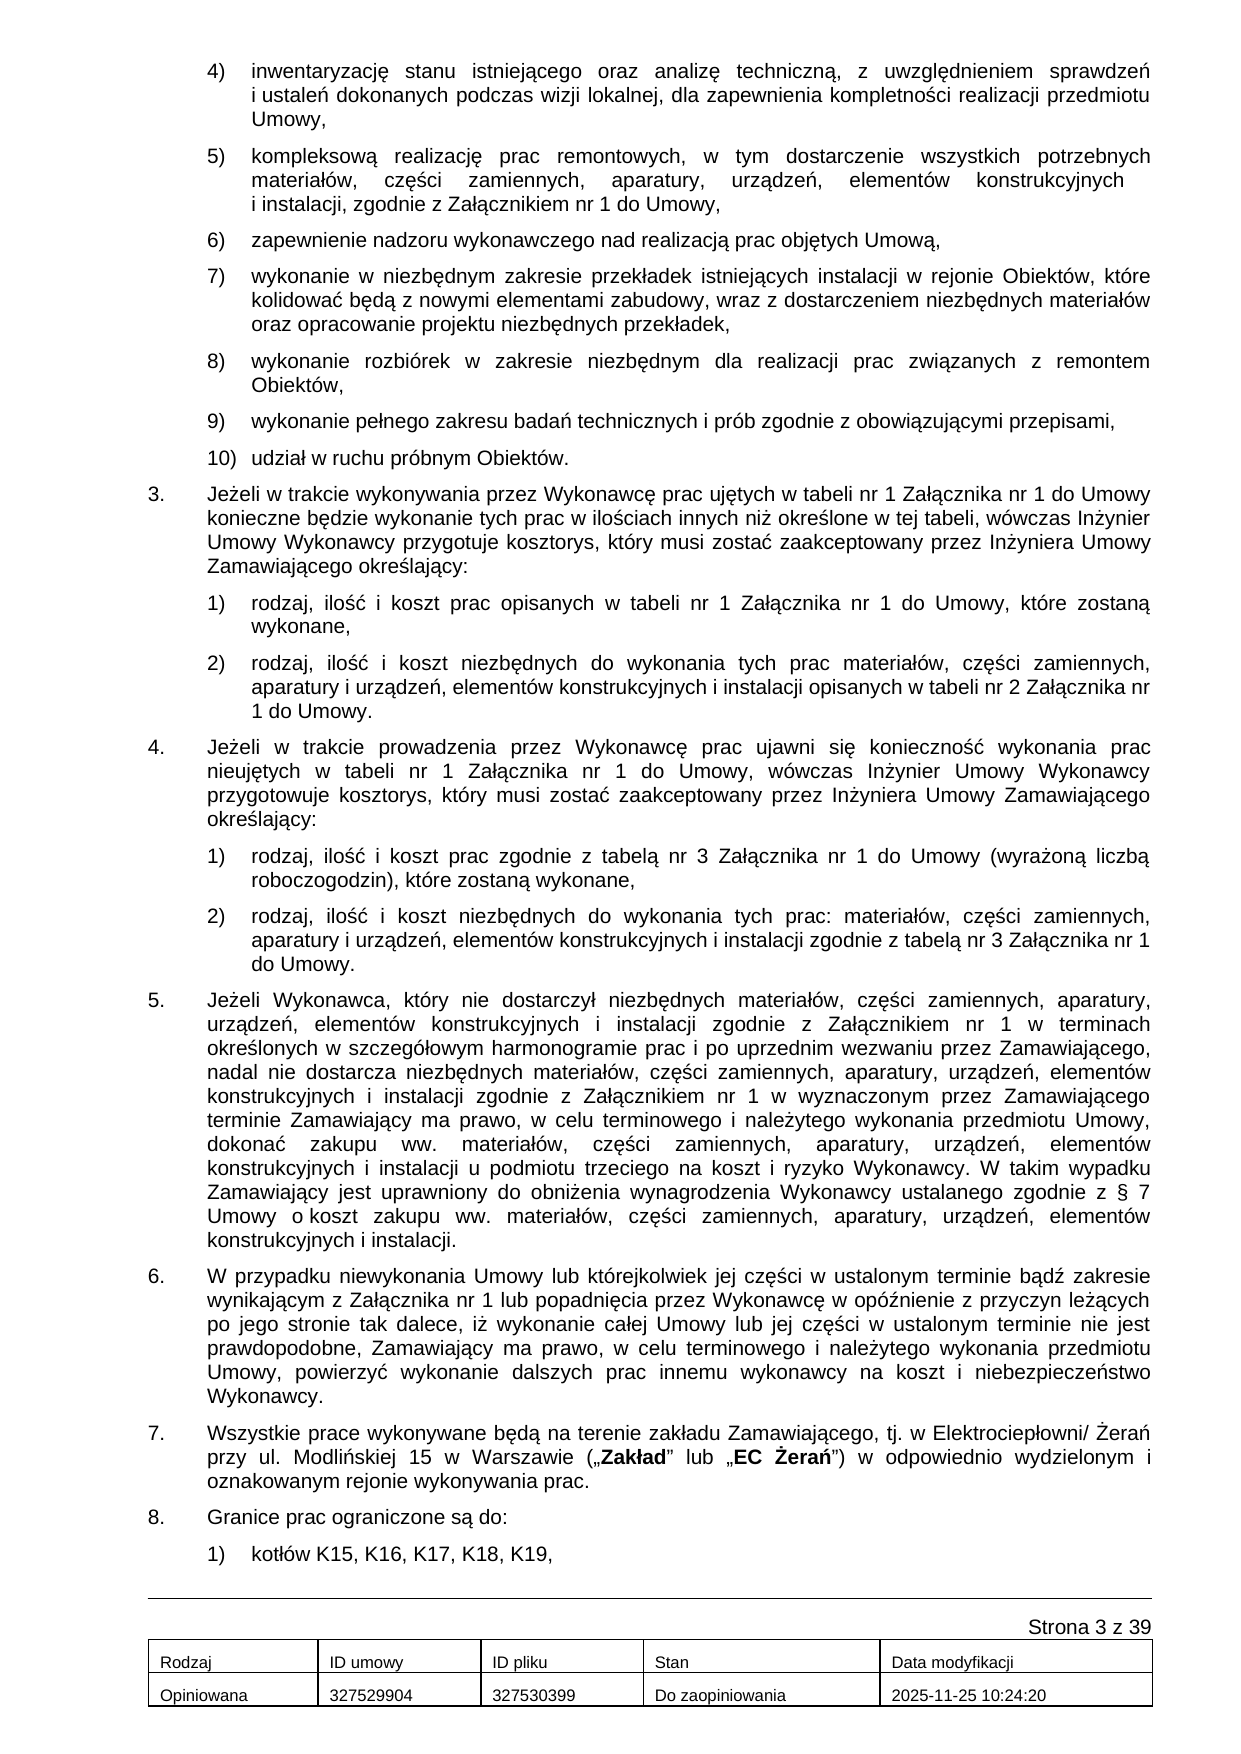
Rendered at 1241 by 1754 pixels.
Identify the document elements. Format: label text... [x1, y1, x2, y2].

list kompleksową realizację prac remontowych, w tym dostarczenie wszystkich potrzebnych materiałów, części zamiennych, aparatury, urządzeń, elementów konstrukcyjnych i instalacji, zgodnie z Załącznikiem nr 1 do Umowy, [207, 143, 1152, 215]
list wykonanie pełnego zakresu badań technicznych i prób zgodnie z obowiązującymi przepisami, [207, 409, 1152, 433]
list kotłów K15, K16, K17, K18, K19, [207, 1541, 1152, 1565]
list inwentaryzację stanu istniejącego oraz analizę techniczną, z uwzględnieniem sprawdzeń i ustaleń dokonanych podczas wizji lokalnej, dla zapewnienia kompletności realizacji przedmiotu Umowy, [207, 59, 1152, 131]
list Jeżeli Wykonawca, który nie dostarczył niezbędnych materiałów, części zamiennych, aparatury, urządzeń, elementów konstrukcyjnych i instalacji zgodnie z Załącznikiem nr 1 w terminach określonych w szczegółowym harmonogramie prac i po uprzednim wezwaniu przez Zamawiającego, nadal nie dostarcza niezbędnych materiałów, części zamiennych, aparatury, urządzeń, elementów konstrukcyjnych i instalacji zgodnie z Załącznikiem nr 1 w wyznaczonym przez Zamawiającego terminie Zamawiający ma prawo, w celu terminowego i należytego wykonania przedmiotu Umowy, dokonać zakupu ww. materiałów, części zamiennych, aparatury, urządzeń, elementów konstrukcyjnych i instalacji u podmiotu trzeciego na koszt i ryzyko Wykonawcy. W takim wypadku Zamawiający jest uprawniony do obniżenia wynagrodzenia Wykonawcy ustalanego zgodnie z § 7 Umowy o koszt zakupu ww. materiałów, części zamiennych, aparatury, urządzeń, elementów konstrukcyjnych i instalacji. [148, 988, 1152, 1252]
list Wszystkie prace wykonywane będą na terenie zakładu Zamawiającego, tj. w Elektrociepłowni/ Żerań przy ul. Modlińskiej 15 w Warszawie („Zakład” lub „EC Żerań”) w odpowiednio wydzielonym i oznakowanym rejonie wykonywania prac. [148, 1421, 1152, 1492]
list rodzaj, ilość i koszt prac opisanych w tabeli nr 1 Załącznika nr 1 do Umowy, które zostaną wykonane, [207, 590, 1152, 638]
list Jeżeli w trakcie prowadzenia przez Wykonawcę prac ujawni się konieczność wykonania prac nieujętych w tabeli nr 1 Załącznika nr 1 do Umowy, wówczas Inżynier Umowy Wykonawcy przygotowuje kosztorys, który musi zostać zaakceptowany przez Inżyniera Umowy Zamawiającego określający: [148, 735, 1152, 831]
list zapewnienie nadzoru wykonawczego nad realizacją prac objętych Umową, [207, 228, 1152, 252]
list wykonanie w niezbędnym zakresie przekładek istniejących instalacji w rejonie Obiektów, które kolidować będą z nowymi elementami zabudowy, wraz z dostarczeniem niezbędnych materiałów oraz opracowanie projektu niezbędnych przekładek, [207, 264, 1152, 336]
list rodzaj, ilość i koszt niezbędnych do wykonania tych prac materiałów, części zamiennych, aparatury i urządzeń, elementów konstrukcyjnych i instalacji opisanych w tabeli nr 2 Załącznika nr 1 do Umowy. [207, 651, 1152, 723]
list Granice prac ograniczone są do: [148, 1505, 1152, 1529]
list wykonanie rozbiórek w zakresie niezbędnym dla realizacji prac związanych z remontem Obiektów, [207, 349, 1152, 397]
list udział w ruchu próbnym Obiektów. [207, 446, 1152, 469]
list Jeżeli w trakcie wykonywania przez Wykonawcę prac ujętych w tabeli nr 1 Załącznika nr 1 do Umowy konieczne będzie wykonanie tych prac w ilościach innych niż określone w tej tabeli, wówczas Inżynier Umowy Wykonawcy przygotuje kosztorys, który musi zostać zaakceptowany przez Inżyniera Umowy Zamawiającego określający: [148, 482, 1152, 578]
list rodzaj, ilość i koszt niezbędnych do wykonania tych prac: materiałów, części zamiennych, aparatury i urządzeń, elementów konstrukcyjnych i instalacji zgodnie z tabelą nr 3 Załącznika nr 1 do Umowy. [207, 904, 1152, 976]
list W przypadku niewykonania Umowy lub którejkolwiek jej części w ustalonym terminie bądź zakresie wynikającym z Załącznika nr 1 lub popadnięcia przez Wykonawcę w opóźnienie z przyczyn leżących po jego stronie tak dalece, iż wykonanie całej Umowy lub jej części w ustalonym terminie nie jest prawdopodobne, Zamawiający ma prawo, w celu terminowego i należytego wykonania przedmiotu Umowy, powierzyć wykonanie dalszych prac innemu wykonawcy na koszt i niebezpieczeństwo Wykonawcy. [148, 1264, 1152, 1408]
list rodzaj, ilość i koszt prac zgodnie z tabelą nr 3 Załącznika nr 1 do Umowy (wyrażoną liczbą roboczogodzin), które zostaną wykonane, [207, 843, 1152, 891]
